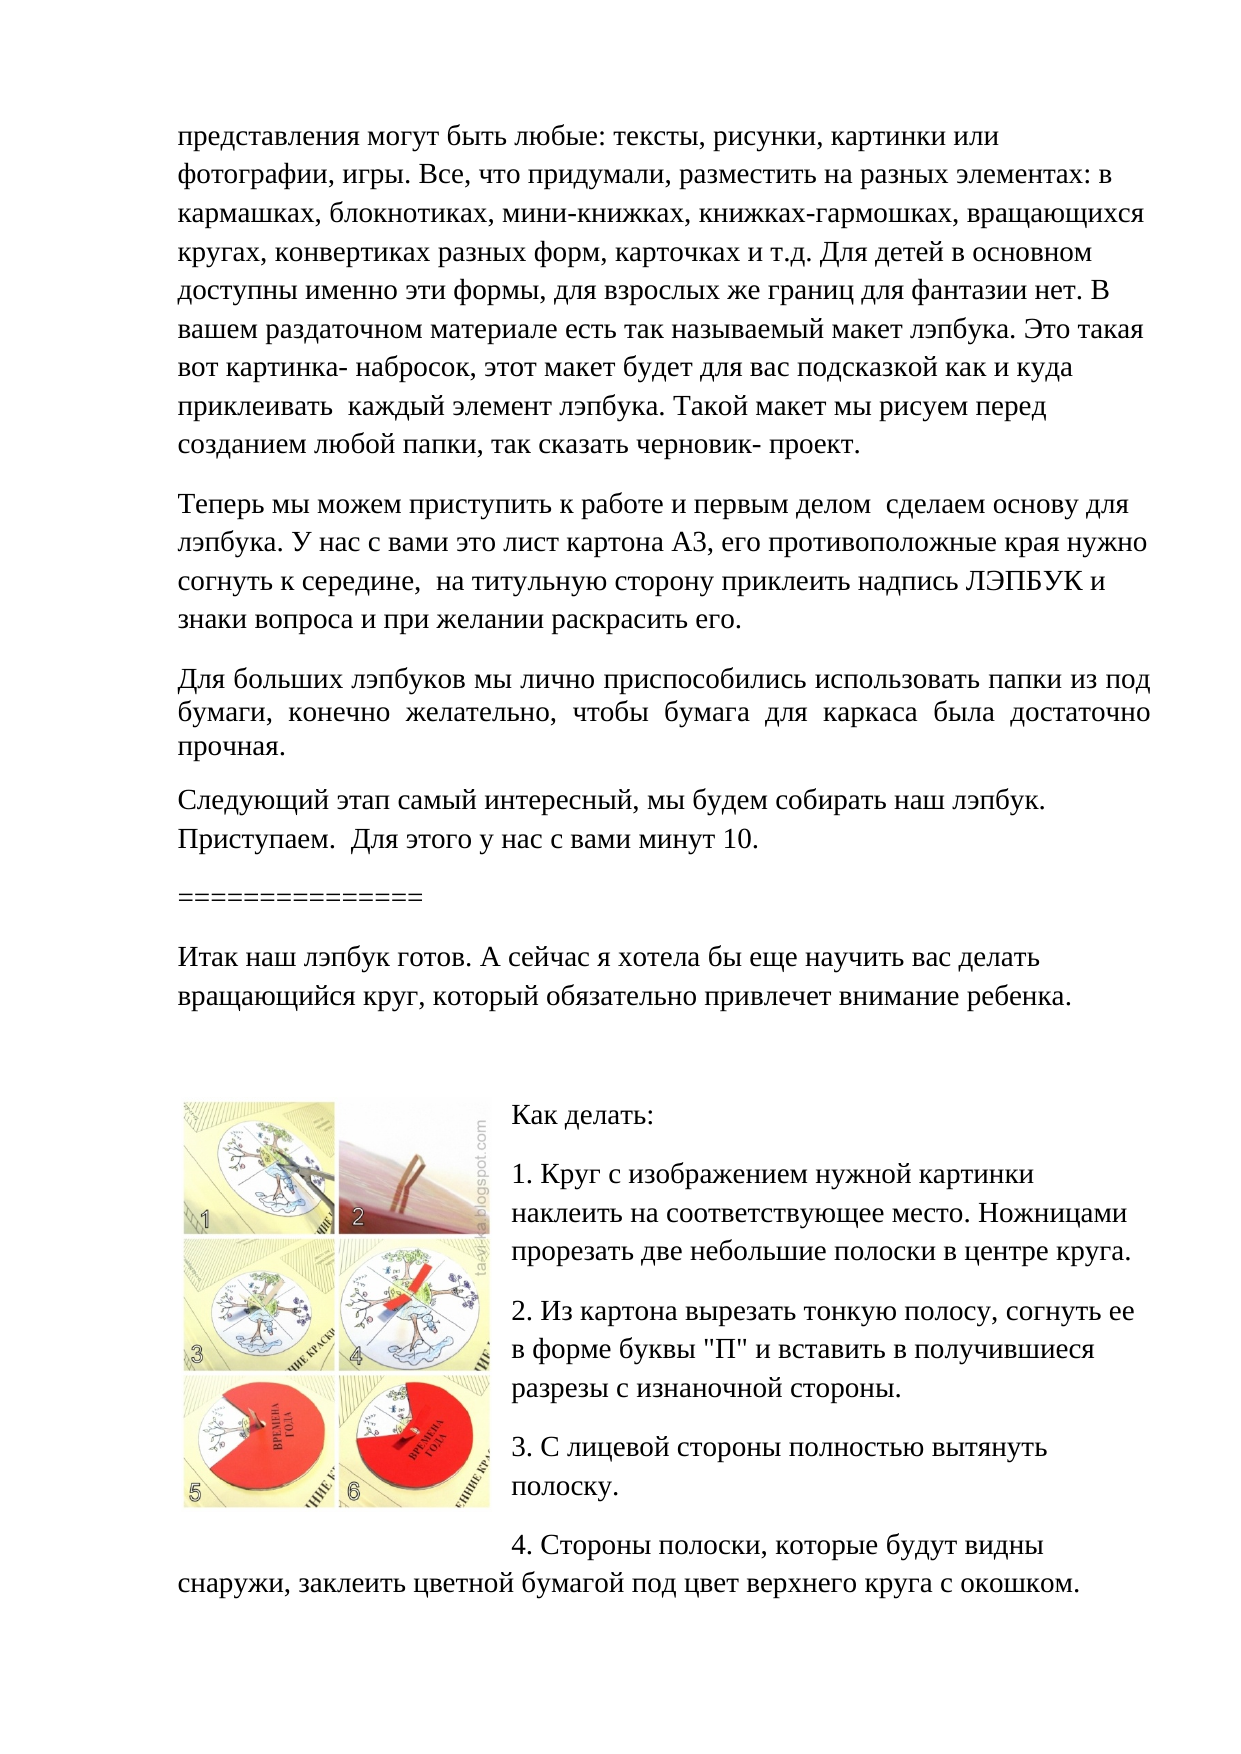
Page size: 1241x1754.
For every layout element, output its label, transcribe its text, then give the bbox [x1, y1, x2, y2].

text 3. С лицевой стороны полностью вытянуть полоску. [492, 1429, 1152, 1501]
text 1. Круг с изображением нужной картинки наклеить на соответствующее место. Ножницами прорезать две небольшие полоски в центре круга. [492, 1156, 1152, 1267]
picture [179, 1097, 492, 1511]
text Итак наш лэпбук готов. А сейчас я хотела бы еще научить вас делать вращающийся круг, который обязательно привлечет внимание ребенка. [177, 939, 1152, 1012]
text 4. Стороны полоски, которые будут видны снаружи, заклеить цветной бумагой под цвет верхнего круга с окошком. [177, 1527, 1152, 1599]
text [177, 118, 1152, 460]
text 2. Из картона вырезать тонкую полосу, согнуть ее в форме буквы "П" и вставить в получившиеся разрезы с изнаночной стороны. [492, 1293, 1152, 1403]
text Для больших лэпбуков мы лично приспособились использовать папки из под бумаги, конечно желательно, чтобы бумага для каркаса была достаточно прочная. [177, 661, 1152, 761]
text Следующий этап самый интересный, мы будем собирать наш лэпбук. Приступаем. Для этого у нас с вами минут 10. [177, 782, 1152, 854]
text Как делать: [492, 1097, 1152, 1130]
text Теперь мы можем приступить к работе и первым делом сделаем основу для лэпбука. У нас с вами это лист картона А3, его противоположные края нужно согнуть к середине, на титульную сторону приклеить надпись ЛЭПБУК и знаки вопроса и при желании раскрасить его. [177, 486, 1152, 635]
text =============== [177, 880, 1152, 914]
